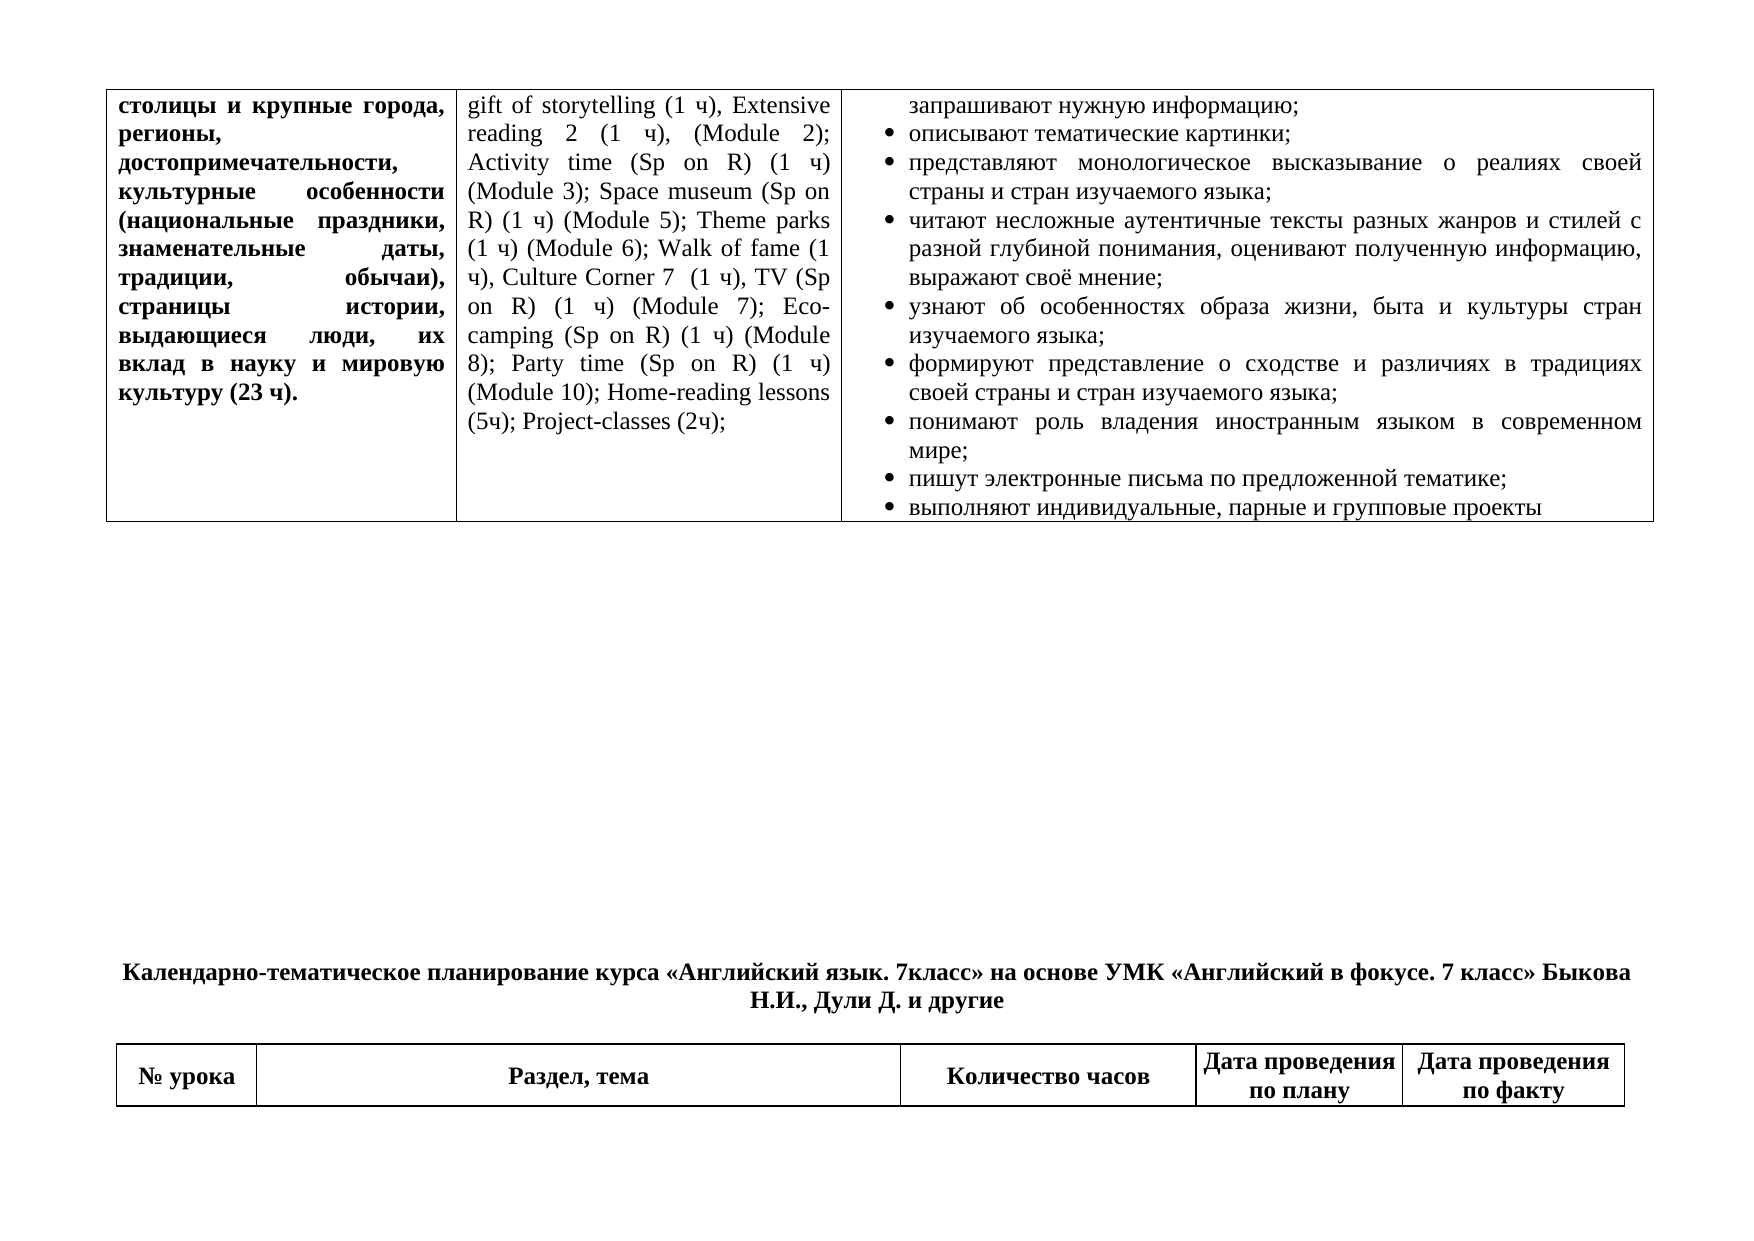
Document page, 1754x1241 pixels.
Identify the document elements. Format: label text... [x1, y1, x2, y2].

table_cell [842, 90, 1653, 521]
table_header Количество часов [901, 1045, 1195, 1105]
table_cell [457, 90, 841, 521]
table_header № урока [117, 1045, 256, 1105]
table_header Дата проведения по факту [1403, 1045, 1624, 1105]
table_header Дата проведения по плану [1197, 1045, 1402, 1105]
table_header Раздел, тема [257, 1045, 900, 1105]
text Календарно-тематическое планирование курса «Английский язык. 7класс» на основе УМК «Английский в фокусе. 7 класс» Быкова Н.И., Дули Д. и другие [118, 957, 1636, 1014]
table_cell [107, 90, 456, 521]
